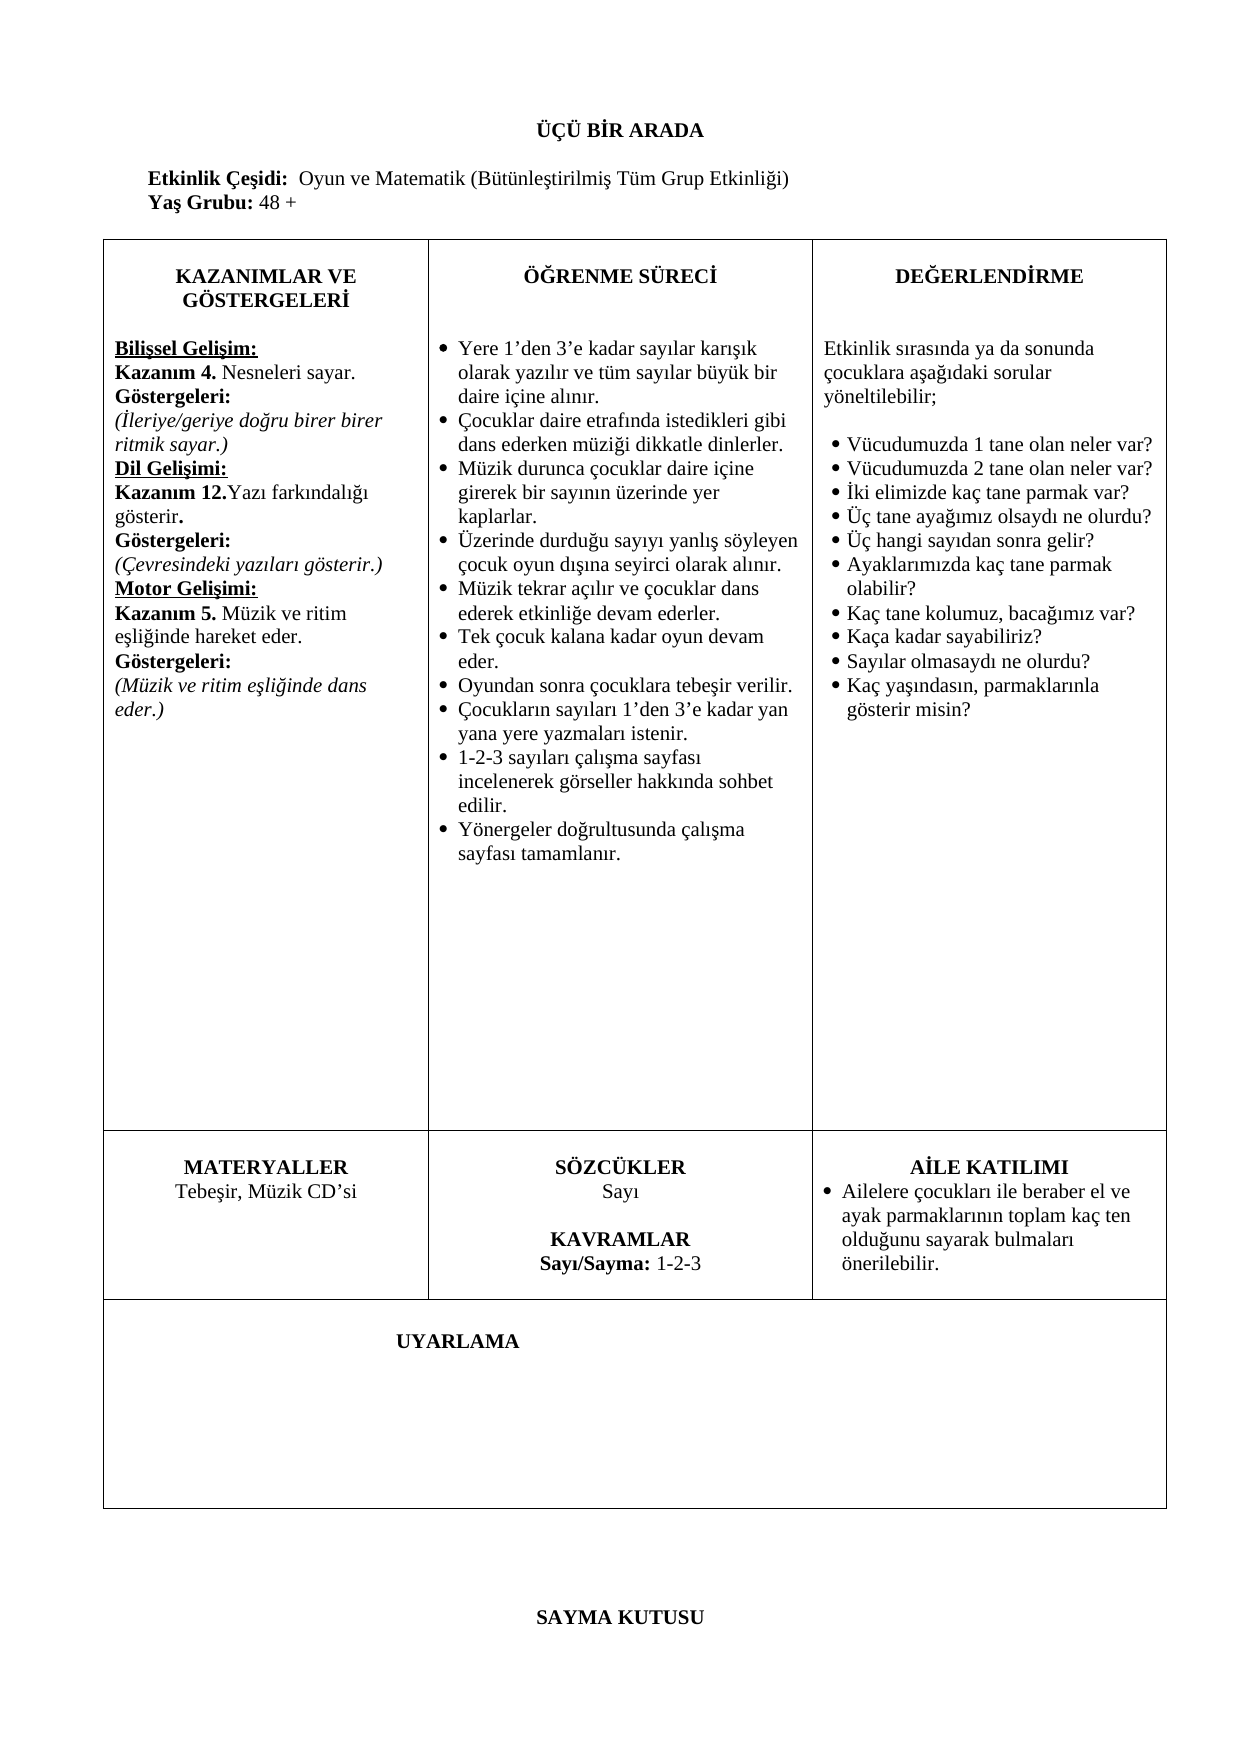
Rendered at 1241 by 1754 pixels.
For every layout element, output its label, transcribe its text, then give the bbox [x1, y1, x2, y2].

table_cell AİLE KATILIMI Ailelere çocukları ile beraber el ve ayak parmaklarının toplam kaç ten olduğunu sayarak bulmaları önerilebilir. [813, 1131, 1166, 1299]
table_header DEĞERLENDİRME Etkinlik sırasında ya da sonunda çocuklara aşağıdaki sorular yöneltilebilir; Vücudumuzda 1 tane olan neler var? Vücudumuzda 2 tane olan neler var? İki elimizde kaç tane parmak var? Üç tane ayağımız olsaydı ne olurdu? Üç hangi sayıdan sonra gelir? Ayaklarımızda kaç tane parmak olabilir? Kaç tane kolumuz, bacağımız var? Kaça kadar sayabiliriz? Sayılar olmasaydı ne olurdu? Kaç yaşındasın, parmaklarınla gösterir misin? [813, 240, 1166, 1130]
text SAYMA KUTUSU [148, 1605, 1092, 1629]
text Yaş Grubu: 48 + [148, 190, 1092, 214]
text Etkinlik Çeşidi: Oyun ve Matematik (Bütünleştirilmiş Tüm Grup Etkinliği) [148, 166, 1092, 190]
table_header KAZANIMLAR VE GÖSTERGELERİ Bilişsel Gelişim: Kazanım 4. Nesneleri sayar. Göstergeleri: (İleriye/geriye doğru birer birer ritmik sayar.) Dil Gelişimi: Kazanım 12.Yazı farkındalığı gösterir. Göstergeleri: (Çevresindeki yazıları gösterir.) Motor Gelişimi: Kazanım 5. Müzik ve ritim eşliğinde hareket eder. Göstergeleri: (Müzik ve ritim eşliğinde dans eder.) [104, 240, 428, 1130]
table_cell SÖZCÜKLER Sayı KAVRAMLAR Sayı/Sayma: 1-2-3 [429, 1131, 812, 1299]
table_cell [812, 1300, 1166, 1508]
table_header ÖĞRENME SÜRECİ Yere 1’den 3’e kadar sayılar karışık olarak yazılır ve tüm sayılar büyük bir daire içine alınır. Çocuklar daire etrafında istedikleri gibi dans ederken müziği dikkatle dinlerler. Müzik durunca çocuklar daire içine girerek bir sayının üzerinde yer kaplarlar. Üzerinde durduğu sayıyı yanlış söyleyen çocuk oyun dışına seyirci olarak alınır. Müzik tekrar açılır ve çocuklar dans ederek etkinliğe devam ederler. Tek çocuk kalana kadar oyun devam eder. Oyundan sonra çocuklara tebeşir verilir. Çocukların sayıları 1’den 3’e kadar yan yana yere yazmaları istenir. 1-2-3 sayıları çalışma sayfası incelenerek görseller hakkında sohbet edilir. Yönergeler doğrultusunda çalışma sayfası tamamlanır. [429, 240, 812, 1130]
table_cell UYARLAMA [104, 1300, 812, 1508]
text ÜÇÜ BİR ARADA [148, 118, 1092, 142]
table_cell MATERYALLER Tebeşir, Müzik CD’si [104, 1131, 428, 1299]
